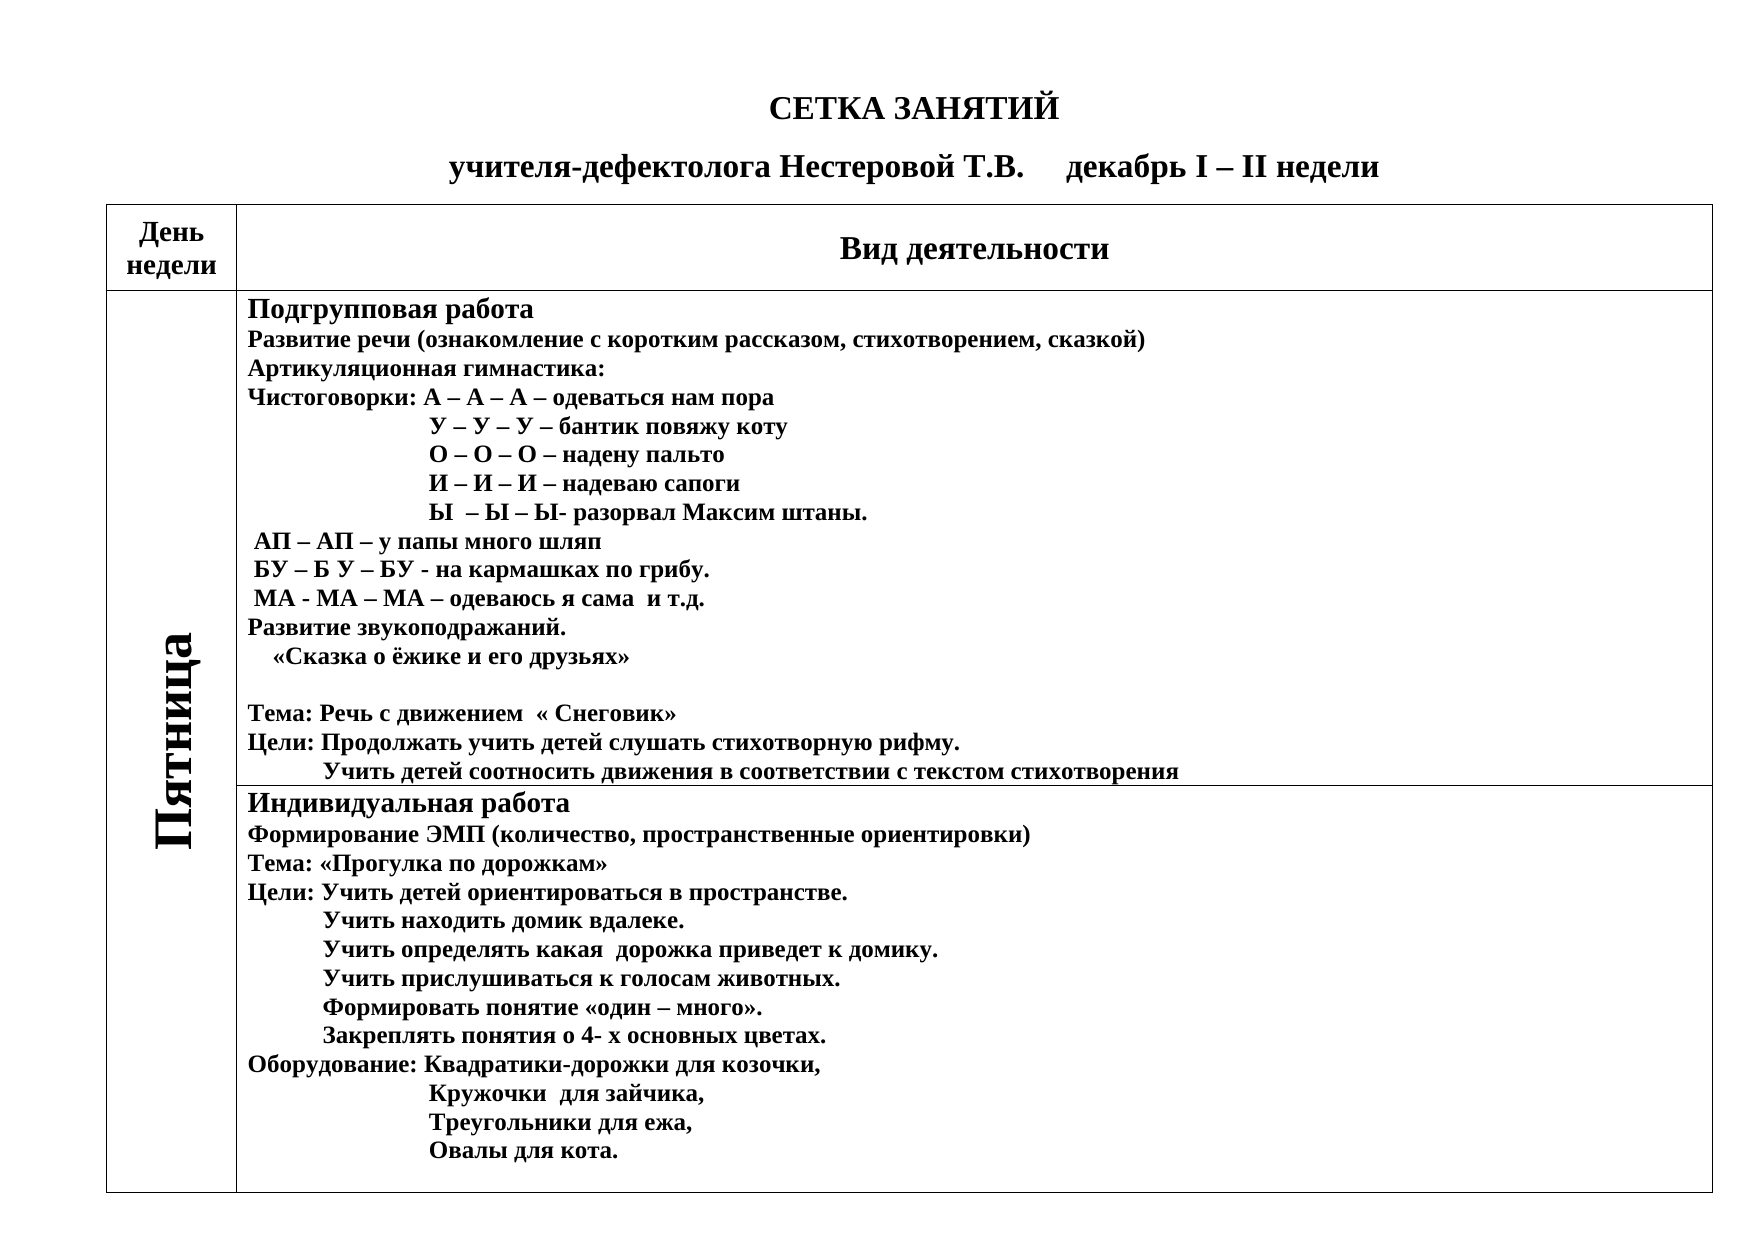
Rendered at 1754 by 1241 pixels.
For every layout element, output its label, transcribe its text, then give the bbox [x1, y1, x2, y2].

table_header День недели [107, 205, 236, 290]
table_cell Индивидуальная работа Формирование ЭМП (количество, пространственные ориентировки) Тема: «Прогулка по дорожкам» Цели: Учить детей ориентироваться в пространстве. Учить находить домик вдалеке. Учить определять какая дорожка приведет к домику. Учить прислушиваться к голосам животных. Формировать понятие «один – много». Закреплять понятия о 4- х основных цветах. Оборудование: Квадратики-дорожки для козочки, Кружочки для зайчика, Треугольники для ежа, Овалы для кота. [237, 786, 1712, 1192]
table_cell Пятница [107, 291, 236, 1192]
table_cell Подгрупповая работа Развитие речи (ознакомление с коротким рассказом, стихотворением, сказкой) Артикуляционная гимнастика: Чистоговорки: А – А – А – одеваться нам пора У – У – У – бантик повяжу коту О – О – О – надену пальто И – И – И – надеваю сапоги Ы – Ы – Ы- разорвал Максим штаны. АП – АП – у папы много шляп БУ – Б У – БУ - на кармашках по грибу. МА - МА – МА – одеваюсь я сама и т.д. Развитие звукоподражаний. «Сказка о ёжике и его друзьях» Тема: Речь с движением « Снеговик» Цели: Продолжать учить детей слушать стихотворную рифму. Учить детей соотносить движения в соответствии с текстом стихотворения [237, 291, 1712, 784]
text СЕТКА ЗАНЯТИЙ [118, 89, 1636, 127]
table_header Вид деятельности [237, 205, 1712, 290]
text учителя-дефектолога Нестеровой Т.В. декабрь I – II недели [118, 146, 1636, 184]
